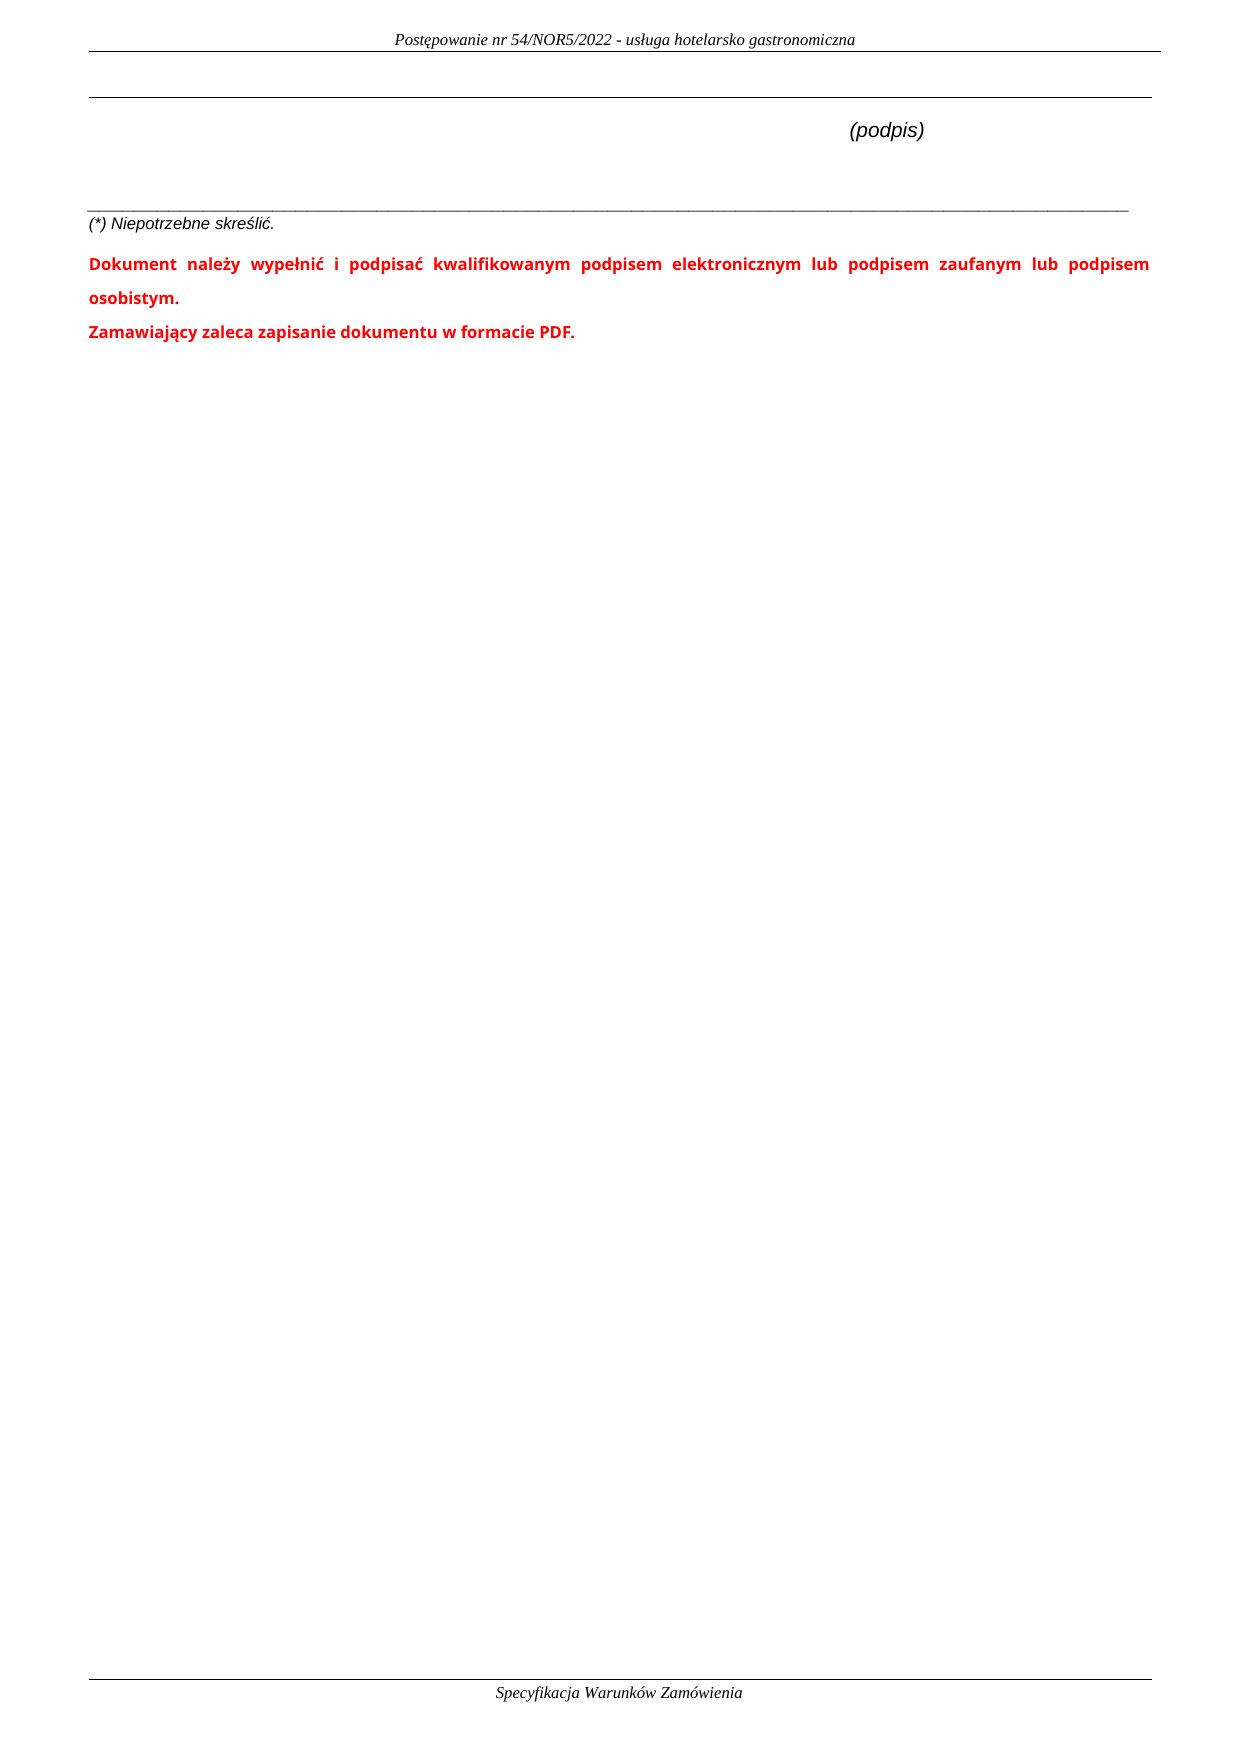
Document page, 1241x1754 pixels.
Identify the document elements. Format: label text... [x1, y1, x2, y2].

text (podpis) [752, 118, 1152, 142]
text __________________________________________________________________________________________ [89, 190, 1152, 214]
text (*) Niepotrzebne skreślić. [89, 214, 1152, 233]
text Zamawiający zaleca zapisanie dokumentu w formacie PDF. [89, 320, 1152, 343]
text Dokument należy wypełnić i podpisać kwalifikowanym podpisem elektronicznym lub podpisem zaufanym lub podpisem osobistym. [89, 252, 1152, 309]
